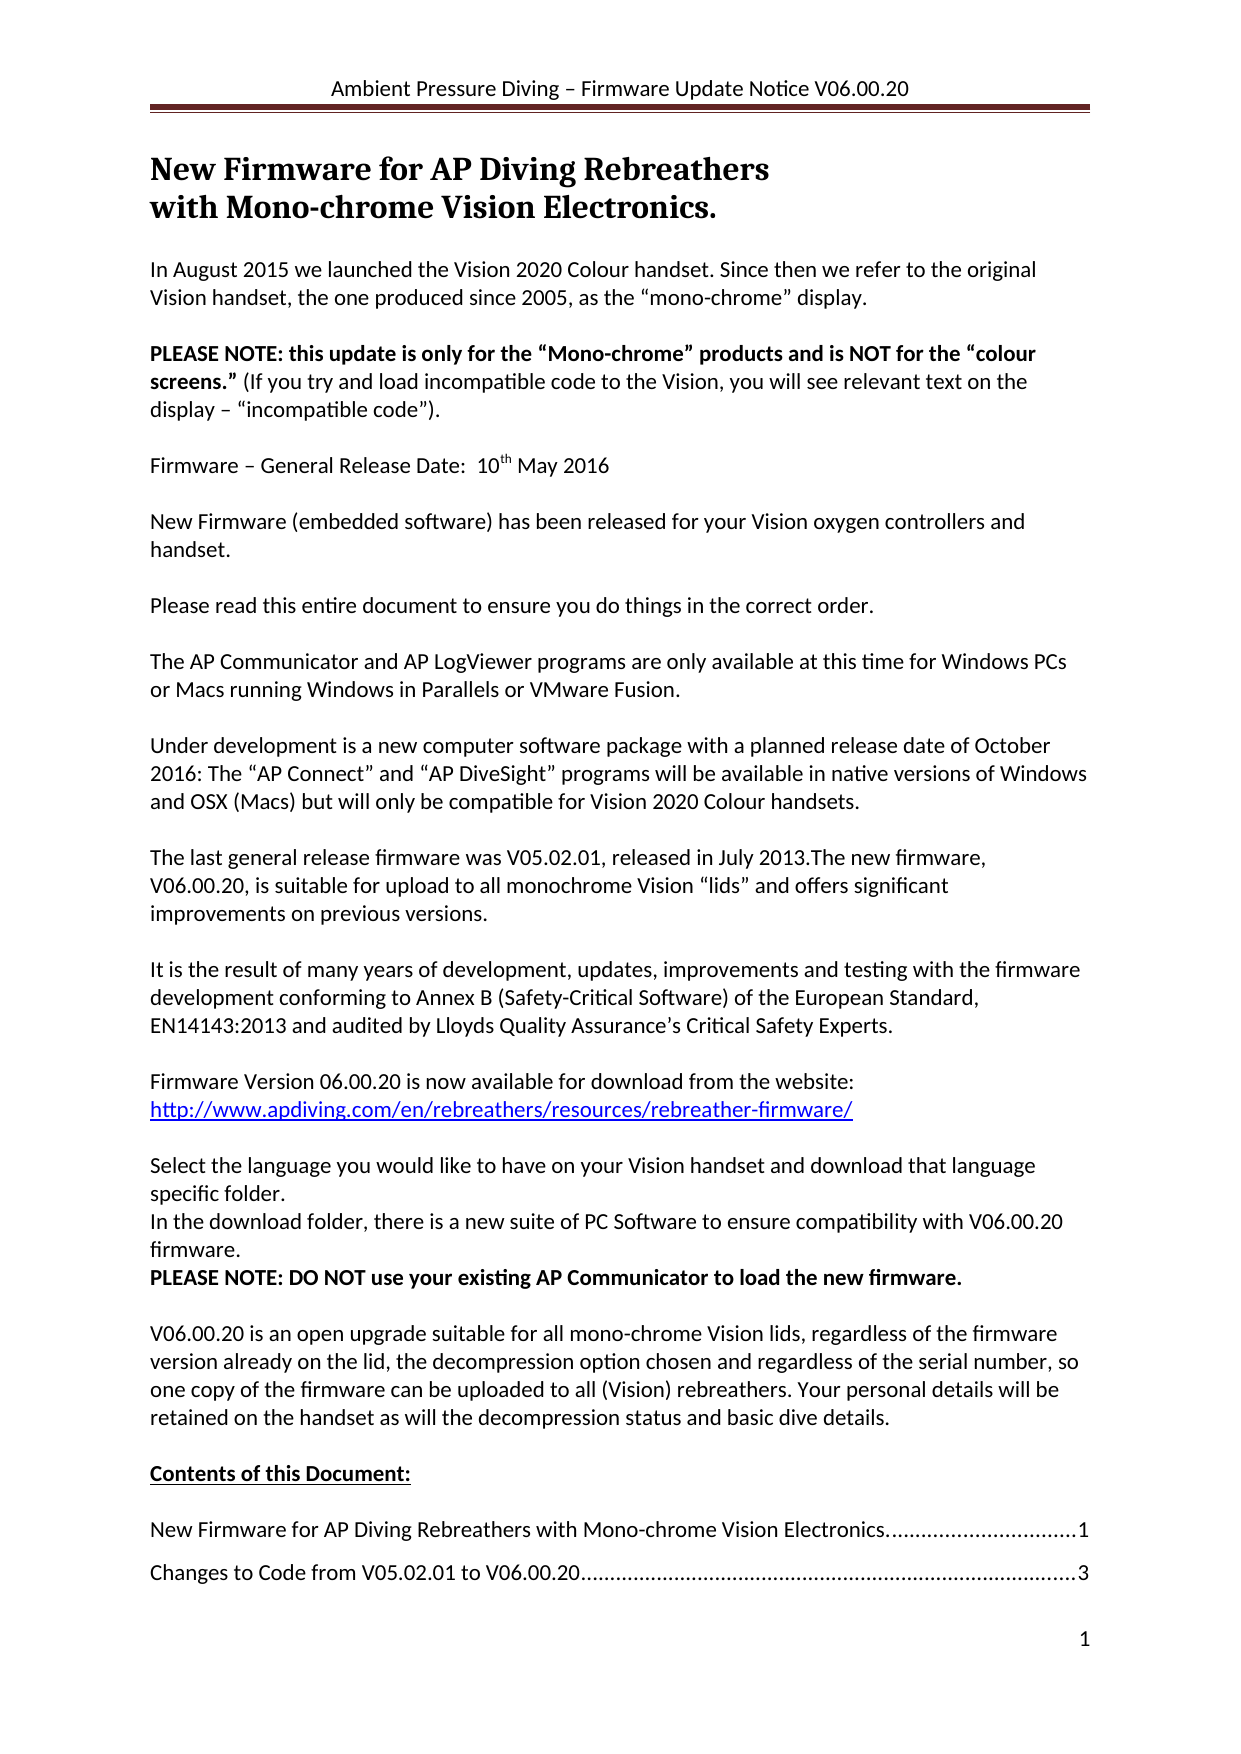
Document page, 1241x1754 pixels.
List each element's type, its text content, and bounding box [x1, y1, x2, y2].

text New Firmware (embedded software) has been released for your Vision oxygen controllers and handset. [150, 507, 1090, 563]
text http://www.apdiving.com/en/rebreathers/resources/rebreather-firmware/ [150, 1095, 1090, 1123]
text V06.00.20 is an open upgrade suitable for all mono-chrome Vision lids, regardless of the firmware version already on the lid, the decompression option chosen and regardless of the serial number, so one copy of the firmware can be uploaded to all (Vision) rebreathers. Your personal details will be retained on the handset as will the decompression status and basic dive details. [150, 1319, 1090, 1432]
text Select the language you would like to have on your Vision handset and download that language specific folder. [150, 1151, 1090, 1207]
text Firmware – General Release Date: 10th May 2016 [150, 451, 1090, 479]
text Contents of this Document: [150, 1459, 1090, 1488]
subtitle New Firmware for AP Diving Rebreathers [150, 150, 1090, 188]
text Please read this entire document to ensure you do things in the correct order. [150, 591, 1090, 619]
text The AP Communicator and AP LogViewer programs are only available at this time for Windows PCs or Macs running Windows in Parallels or VMware Fusion. [150, 647, 1090, 703]
text In August 2015 we launched the Vision 2020 Colour handset. Since then we refer to the original Vision handset, the one produced since 2005, as the “mono-chrome” display. [150, 255, 1090, 311]
text PLEASE NOTE: DO NOT use your existing AP Communicator to load the new firmware. [150, 1263, 1090, 1291]
text New Firmware for AP Diving Rebreathers with Mono-chrome Vision Electronics. 1 [150, 1516, 1090, 1544]
text Firmware Version 06.00.20 is now available for download from the website: [150, 1067, 1090, 1095]
subtitle with Mono-chrome Vision Electronics. [150, 188, 1090, 227]
text Under development is a new computer software package with a planned release date of October 2016: The “AP Connect” and “AP DiveSight” programs will be available in native versions of Windows and OSX (Macs) but will only be compatible for Vision 2020 Colour handsets. [150, 731, 1090, 815]
text The last general release firmware was V05.02.01, released in July 2013.The new firmware, V06.00.20, is suitable for upload to all monochrome Vision “lids” and offers significant improvements on previous versions. [150, 843, 1090, 927]
text In the download folder, there is a new suite of PC Software to ensure compatibility with V06.00.20 firmware. [150, 1207, 1090, 1263]
text It is the result of many years of development, updates, improvements and testing with the firmware development conforming to Annex B (Safety-Critical Software) of the European Standard, EN14143:2013 and audited by Lloyds Quality Assurance’s Critical Safety Experts. [150, 955, 1090, 1039]
text PLEASE NOTE: this update is only for the “Mono-chrome” products and is NOT for the “colour screens.” (If you try and load incompatible code to the Vision, you will see relevant text on the display – “incompatible code”). [150, 339, 1090, 423]
text Changes to Code from V05.02.01 to V06.00.20 3 [150, 1558, 1090, 1586]
